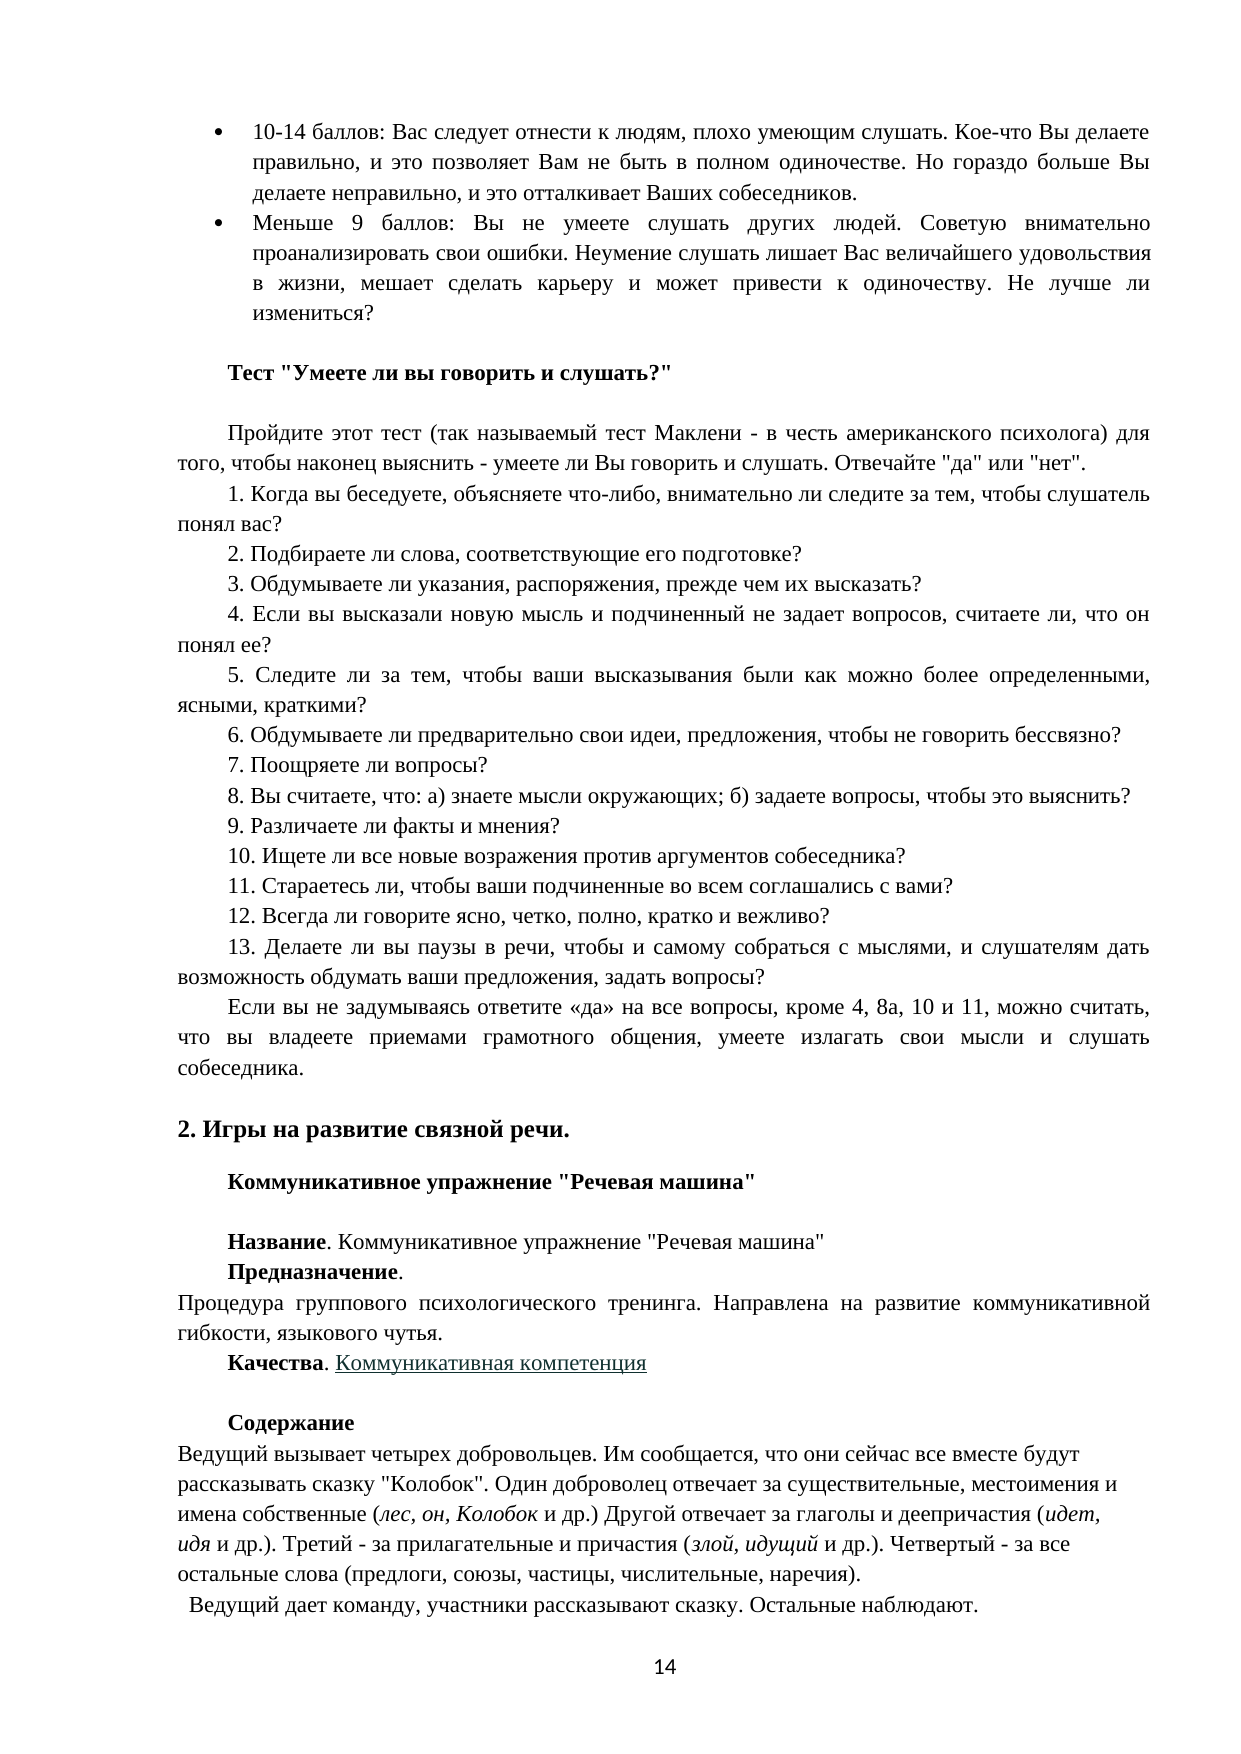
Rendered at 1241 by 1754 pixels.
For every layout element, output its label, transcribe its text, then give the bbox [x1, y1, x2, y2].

text 8. Вы считаете, что: а) знаете мысли окружающих; б) задаете вопросы, чтобы это выяснить? [177, 782, 1152, 808]
text 7. Поощряете ли вопросы? [177, 751, 1152, 778]
list Меньше 9 баллов: Вы не умеете слушать других людей. Советую внимательно проанализировать свои ошибки. Неумение слушать лишает Вас величайшего удовольствия в жизни, мешает сделать карьеру и может привести к одиночеству. Не лучше ли измениться? [215, 209, 1152, 326]
text 10. Ищете ли все новые возражения против аргументов собеседника? [177, 842, 1152, 868]
text Коммуникативное упражнение "Речевая машина" [177, 1168, 1152, 1194]
text 4. Если вы высказали новую мысль и подчиненный не задает вопросов, считаете ли, что он понял ее? [177, 600, 1152, 657]
text 5. Следите ли за тем, чтобы ваши высказывания были как можно более определенными, ясными, краткими? [177, 661, 1152, 717]
text 2. Игры на развитие связной речи. [177, 1114, 1152, 1143]
list 10-14 баллов: Вас следует отнести к людям, плохо умеющим слушать. Кое-что Вы делаете правильно, и это позволяет Вам не быть в полном одиночестве. Но гораздо больше Вы делаете неправильно, и это отталкивает Ваших собеседников. [215, 118, 1152, 205]
text Название. Коммуникативное упражнение "Речевая машина" [177, 1228, 1152, 1254]
text 1. Когда вы беседуете, объясняете что-либо, внимательно ли следите за тем, чтобы слушатель понял вас? [177, 479, 1152, 536]
text 9. Различаете ли факты и мнения? [177, 812, 1152, 838]
text 6. Обдумываете ли предварительно свои идеи, предложения, чтобы не говорить бессвязно? [177, 721, 1152, 748]
text 12. Всегда ли говорите ясно, четко, полно, кратко и вежливо? [177, 902, 1152, 929]
text Если вы не задумываясь ответите «да» на все вопросы, кроме 4, 8а, 10 и 11, можно считать, что вы владеете приемами грамотного общения, умеете излагать свои мысли и слушать собеседника. [177, 993, 1152, 1080]
text 3. Обдумываете ли указания, распоряжения, прежде чем их высказать? [177, 570, 1152, 597]
text Тест "Умеете ли вы говорить и слушать?" [177, 359, 1152, 385]
text Содержание [177, 1409, 1152, 1436]
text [177, 1440, 1152, 1617]
text Качества. Коммуникативная компетенция [177, 1349, 1152, 1375]
text Пройдите этот тест (так называемый тест Маклени - в честь американского психолога) для того, чтобы наконец выяснить - умеете ли Вы говорить и слушать. Отвечайте "да" или "нет". [177, 419, 1152, 476]
text 11. Стараетесь ли, чтобы ваши подчиненные во всем соглашались с вами? [177, 872, 1152, 899]
text 13. Делаете ли вы паузы в речи, чтобы и самому собраться с мыслями, и слушателям дать возможность обдумать ваши предложения, задать вопросы? [177, 933, 1152, 989]
text Предназначение. Процедура группового психологического тренинга. Направлена на развитие коммуникативной гибкости, языкового чутья. [177, 1258, 1152, 1345]
text 2. Подбираете ли слова, соответствующие его подготовке? [177, 540, 1152, 566]
